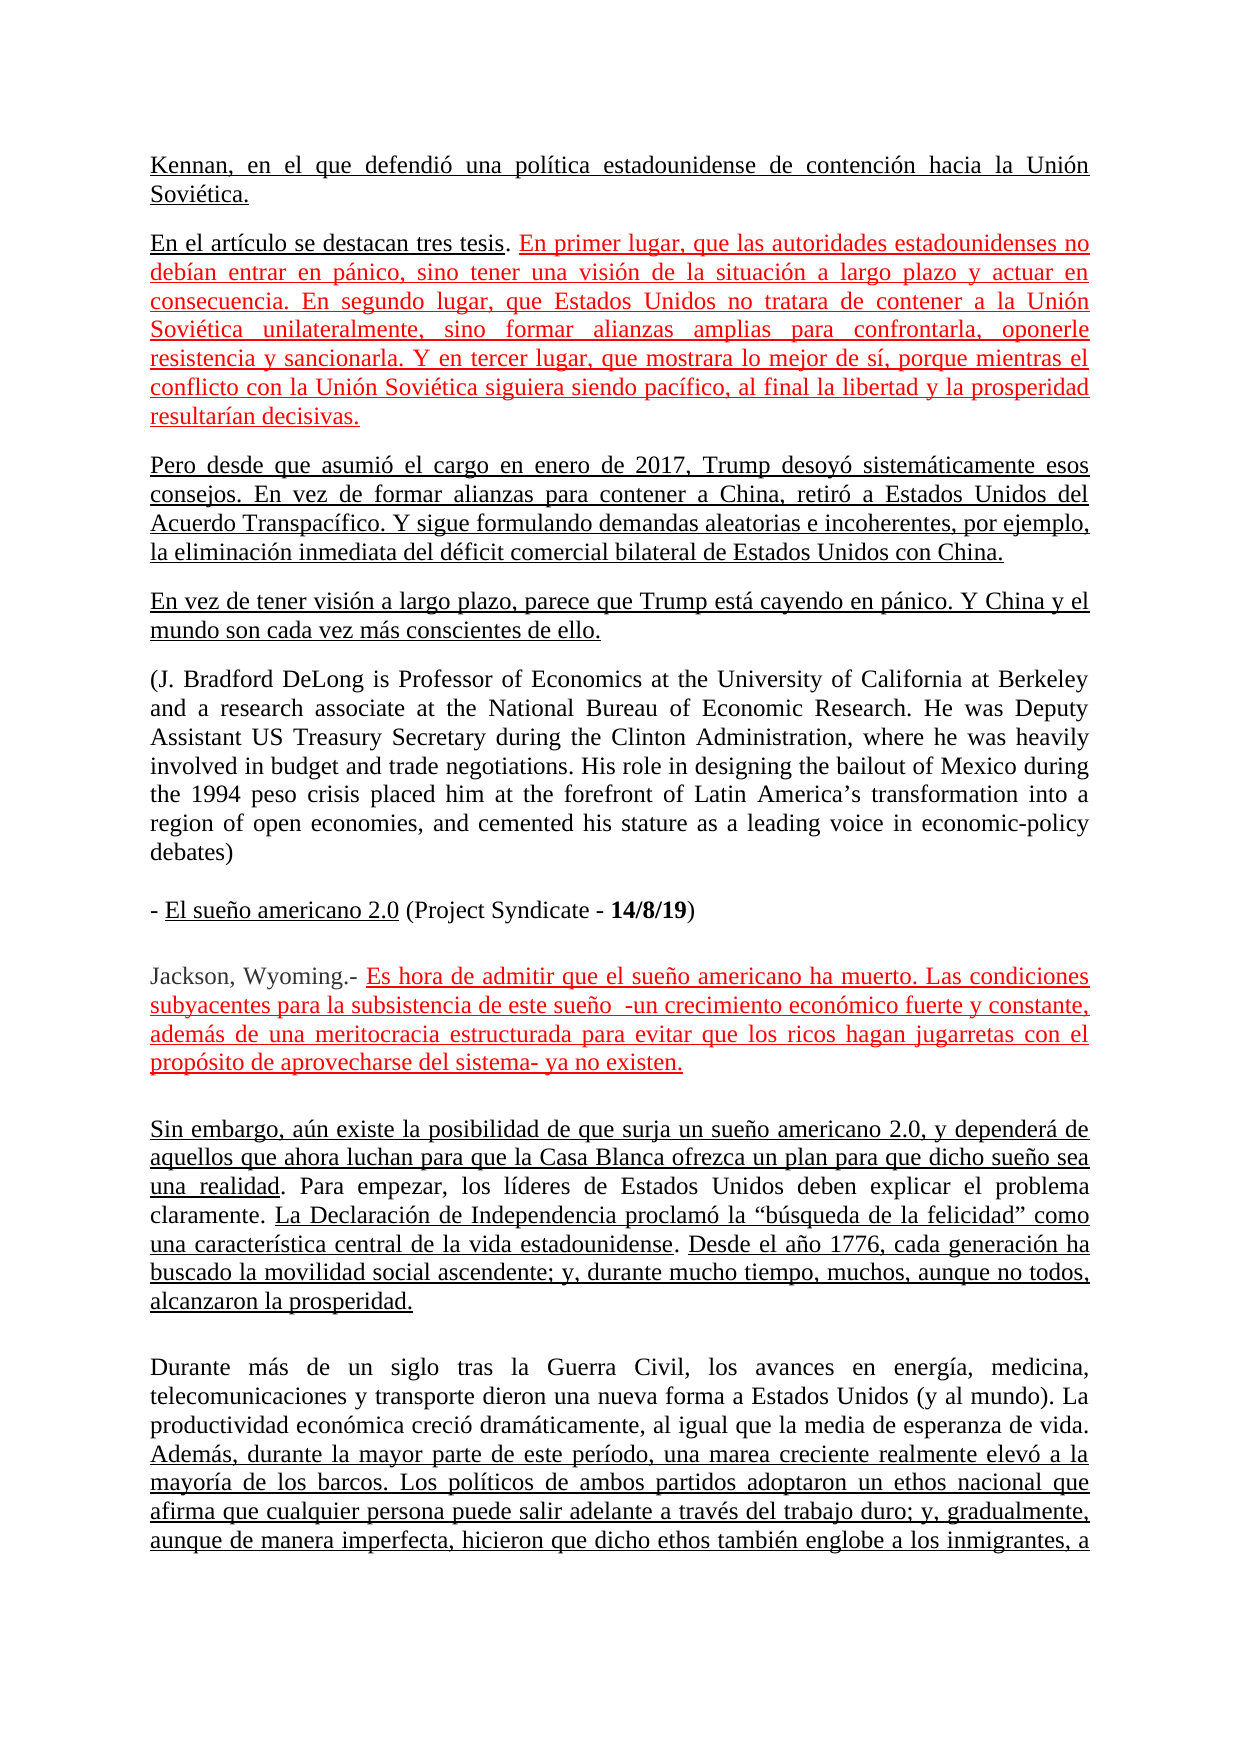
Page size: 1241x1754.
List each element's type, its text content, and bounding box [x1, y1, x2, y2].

text (J. Bradford DeLong is Professor of Economics at the University of California at Berkeley and a research associate at the National Bureau of Economic Research. He was Deputy Assistant US Treasury Secretary during the Clinton Administration, where he was heavily involved in budget and trade negotiations. His role in designing the bailout of Mexico during the 1994 peso crisis placed him at the forefront of Latin America’s transformation into a region of open economies, and cemented his stature as a leading voice in economic-policy debates) [150, 664, 1090, 866]
text En vez de tener visión a largo plazo, parece que Trump está cayendo en pánico. Y China y el mundo son cada vez más conscientes de ello. [150, 613, 1090, 644]
text Jackson, Wyoming.- Es hora de admitir que el sueño americano ha muerto. Las condiciones subyacentes para la subsistencia de este sueño -un crecimiento económico fuerte y constante, además de una meritocracia estructurada para evitar que los ricos hagan jugarretas con el propósito de aprovecharse del sistema- ya no existen. [150, 1016, 1090, 1076]
text Jackson, Wyoming.- Es hora de admitir que el sueño americano ha muerto. Las condiciones subyacentes para la subsistencia de este sueño -un crecimiento económico fuerte y constante, además de una meritocracia estructurada para evitar que los ricos hagan jugarretas con el propósito de aprovecharse del sistema- ya no existen. [150, 961, 1090, 1015]
text En el artículo se destacan tres tesis. En primer lugar, que las autoridades estadounidenses no debían entrar en pánico, sino tener una visión de la situación a largo plazo y actuar en consecuencia. En segundo lugar, que Estados Unidos no tratara de contener a la Unión Soviética unilateralmente, sino formar alianzas amplias para confrontarla, oponerle resistencia y sancionarla. Y en tercer lugar, que mostrara lo mejor de sí, porque mientras el conflicto con la Unión Soviética siguiera siendo pacífico, al final la libertad y la prosperidad resultarían decisivas. [150, 228, 1090, 311]
text Pero desde que asumió el cargo en enero de 2017, Trump desoyó sistemáticamente esos consejos. En vez de formar alianzas para contener a China, retiró a Estados Unidos del Acuerdo Transpacífico. Y sigue formulando demandas aleatorias e incoherentes, por ejemplo, la eliminación inmediata del déficit comercial bilateral de Estados Unidos con China. [150, 477, 1090, 533]
text Pero desde que asumió el cargo en enero de 2017, Trump desoyó sistemáticamente esos consejos. En vez de formar alianzas para contener a China, retiró a Estados Unidos del Acuerdo Transpacífico. Y sigue formulando demandas aleatorias e incoherentes, por ejemplo, la eliminación inmediata del déficit comercial bilateral de Estados Unidos con China. [150, 534, 1090, 565]
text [150, 150, 1090, 175]
text Pero desde que asumió el cargo en enero de 2017, Trump desoyó sistemáticamente esos consejos. En vez de formar alianzas para contener a China, retiró a Estados Unidos del Acuerdo Transpacífico. Y sigue formulando demandas aleatorias e incoherentes, por ejemplo, la eliminación inmediata del déficit comercial bilateral de Estados Unidos con China. [150, 450, 1090, 475]
text - El sueño americano 2.0 (Project Syndicate - 14/8/19) [150, 895, 1090, 924]
text En el artículo se destacan tres tesis. En primer lugar, que las autoridades estadounidenses no debían entrar en pánico, sino tener una visión de la situación a largo plazo y actuar en consecuencia. En segundo lugar, que Estados Unidos no tratara de contener a la Unión Soviética unilateralmente, sino formar alianzas amplias para confrontarla, oponerle resistencia y sancionarla. Y en tercer lugar, que mostrara lo mejor de sí, porque mientras el conflicto con la Unión Soviética siguiera siendo pacífico, al final la libertad y la prosperidad resultarían decisivas. [150, 341, 1090, 397]
text En vez de tener visión a largo plazo, parece que Trump está cayendo en pánico. Y China y el mundo son cada vez más conscientes de ello. [150, 586, 1090, 611]
text Sin embargo, aún existe la posibilidad de que surja un sueño americano 2.0, y dependerá de aquellos que ahora luchan para que la Casa Blanca ofrezca un plan para que dicho sueño sea una realidad. Para empezar, los líderes de Estados Unidos deben explicar el problema claramente. La Declaración de Independencia proclamó la “búsqueda de la felicidad” como una característica central de la vida estadounidense. Desde el año 1776, cada generación ha buscado la movilidad social ascendente; y, durante mucho tiempo, muchos, aunque no todos, alcanzaron la prosperidad. [150, 1169, 1090, 1282]
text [150, 1523, 1090, 1550]
